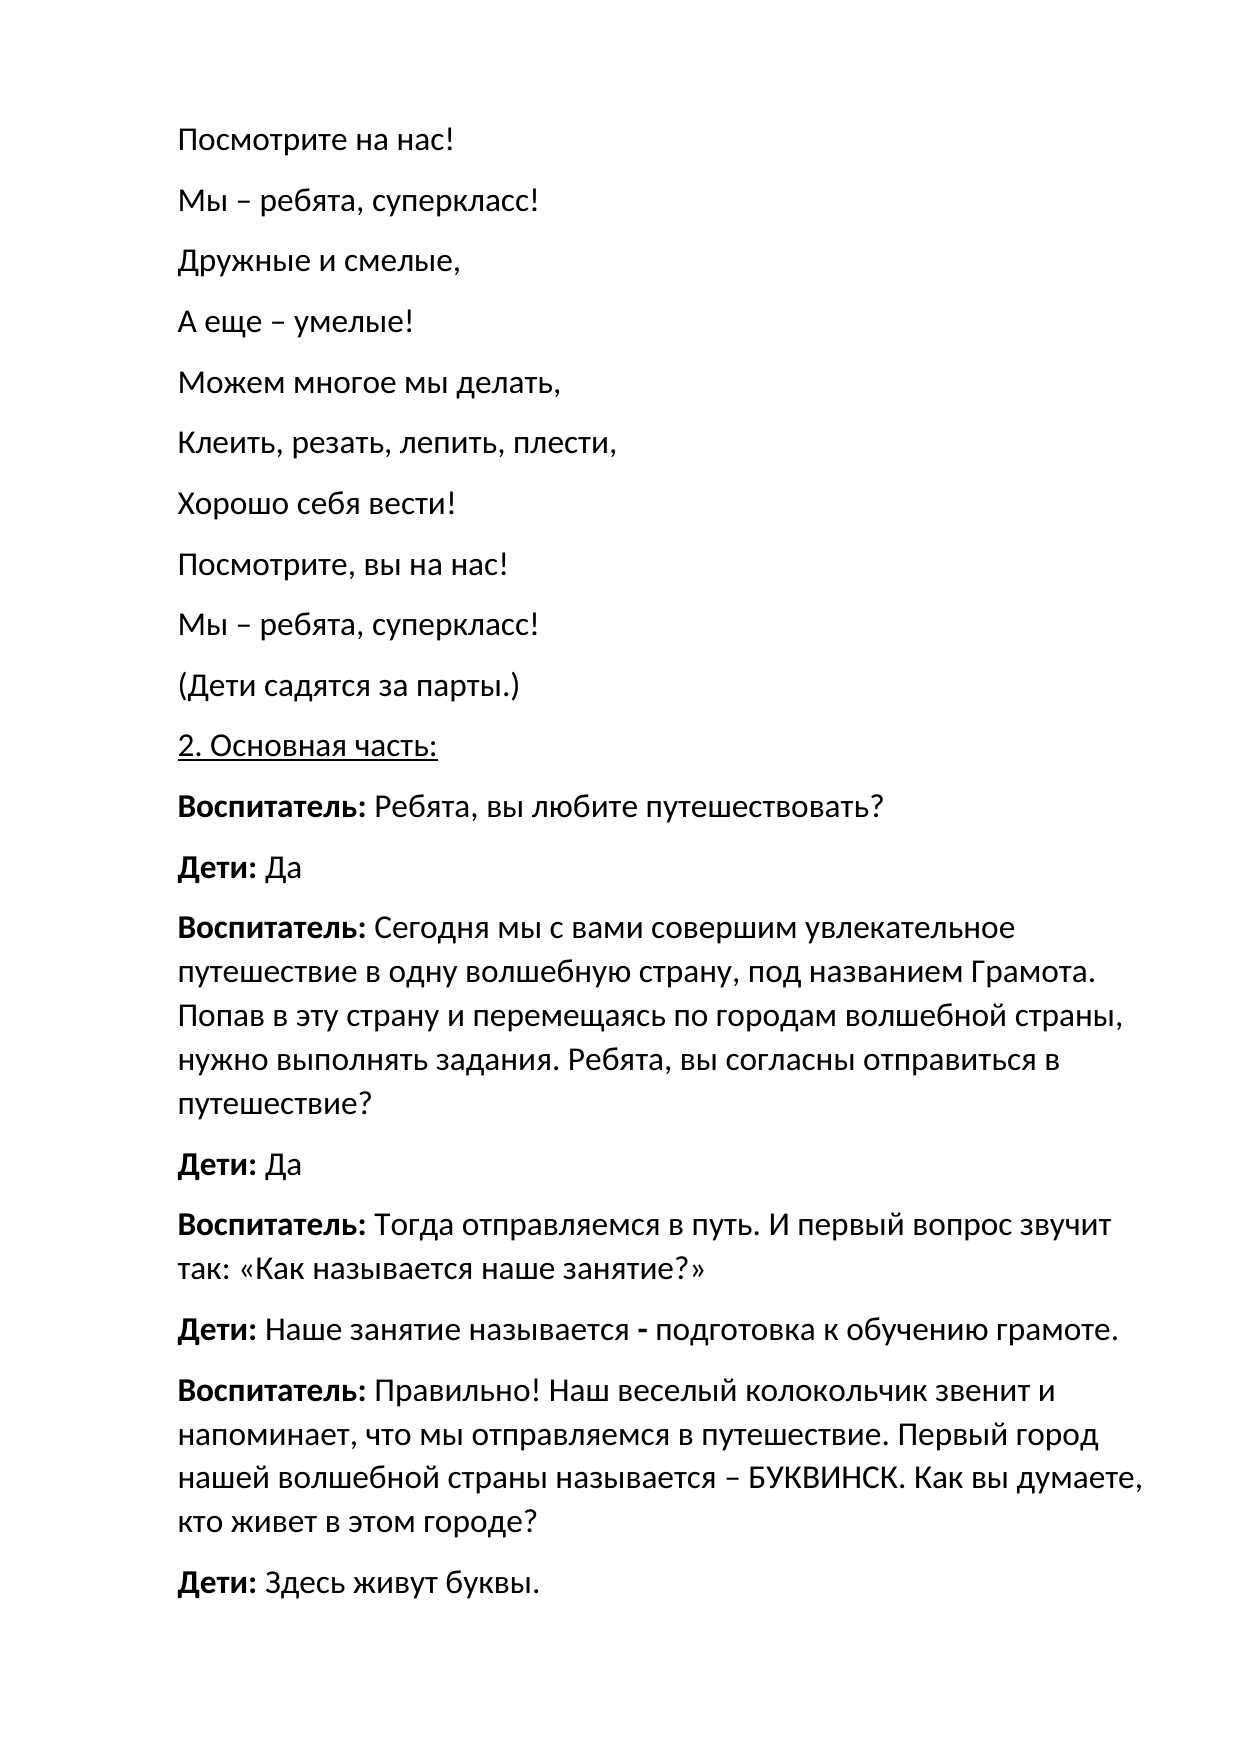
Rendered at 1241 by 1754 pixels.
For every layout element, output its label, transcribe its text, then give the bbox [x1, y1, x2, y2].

text Посмотрите, вы на нас! [177, 542, 1152, 583]
text Можем многое мы делать, [177, 361, 1152, 401]
text (Дети садятся за парты.) [177, 664, 1152, 704]
text Дети: Да [177, 1143, 1152, 1183]
text Дети: Да [177, 846, 1152, 886]
text Воспитатель: Ребята, вы любите путешествовать? [177, 785, 1152, 826]
text Мы – ребята, суперкласс! [177, 179, 1152, 219]
text А еще – умелые! [177, 300, 1152, 341]
text 2. Основная часть: [177, 724, 1152, 765]
text Посмотрите на нас! [177, 118, 1152, 159]
text Дети: Здесь живут буквы. [177, 1561, 1152, 1602]
text Мы – ребята, суперкласс! [177, 603, 1152, 644]
text Дружные и смелые, [177, 239, 1152, 280]
text Хорошо себя вести! [177, 482, 1152, 523]
text Дети: Наше занятие называется - подготовка к обучению грамоте. [177, 1308, 1152, 1349]
text Воспитатель: Правильно! Наш веселый колокольчик звенит и напоминает, что мы отправляемся в путешествие. Первый город нашей волшебной страны называется – БУКВИНСК. Как вы думаете, кто живет в этом городе? [177, 1368, 1152, 1541]
text Воспитатель: Сегодня мы с вами совершим увлекательное путешествие в одну волшебную страну, под названием Грамота. Попав в эту страну и перемещаясь по городам волшебной страны, нужно выполнять задания. Ребята, вы согласны отправиться в путешествие? [177, 906, 1152, 1123]
text Клеить, резать, лепить, плести, [177, 421, 1152, 462]
text Воспитатель: Тогда отправляемся в путь. И первый вопрос звучит так: «Как называется наше занятие?» [177, 1203, 1152, 1288]
